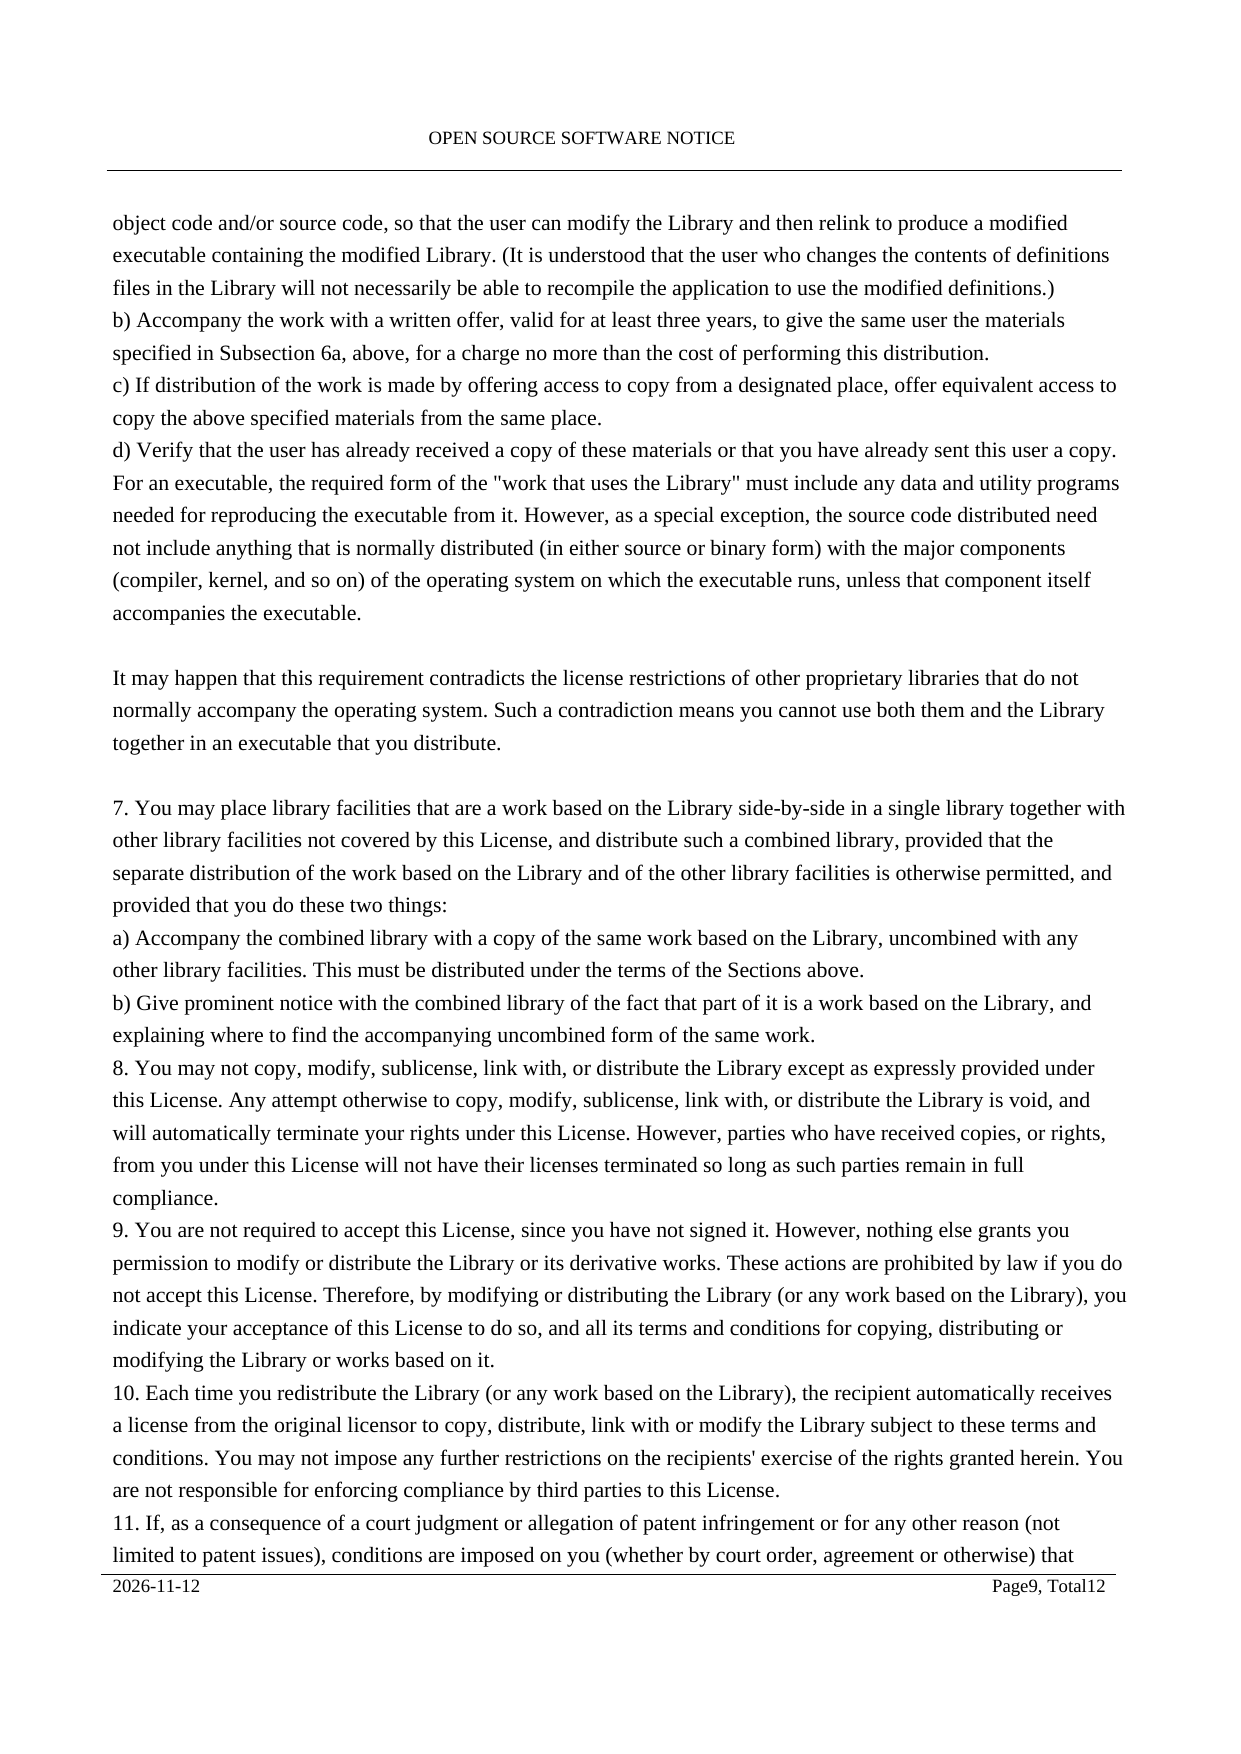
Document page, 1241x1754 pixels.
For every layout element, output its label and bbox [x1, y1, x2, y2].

text [112, 206, 1128, 1571]
